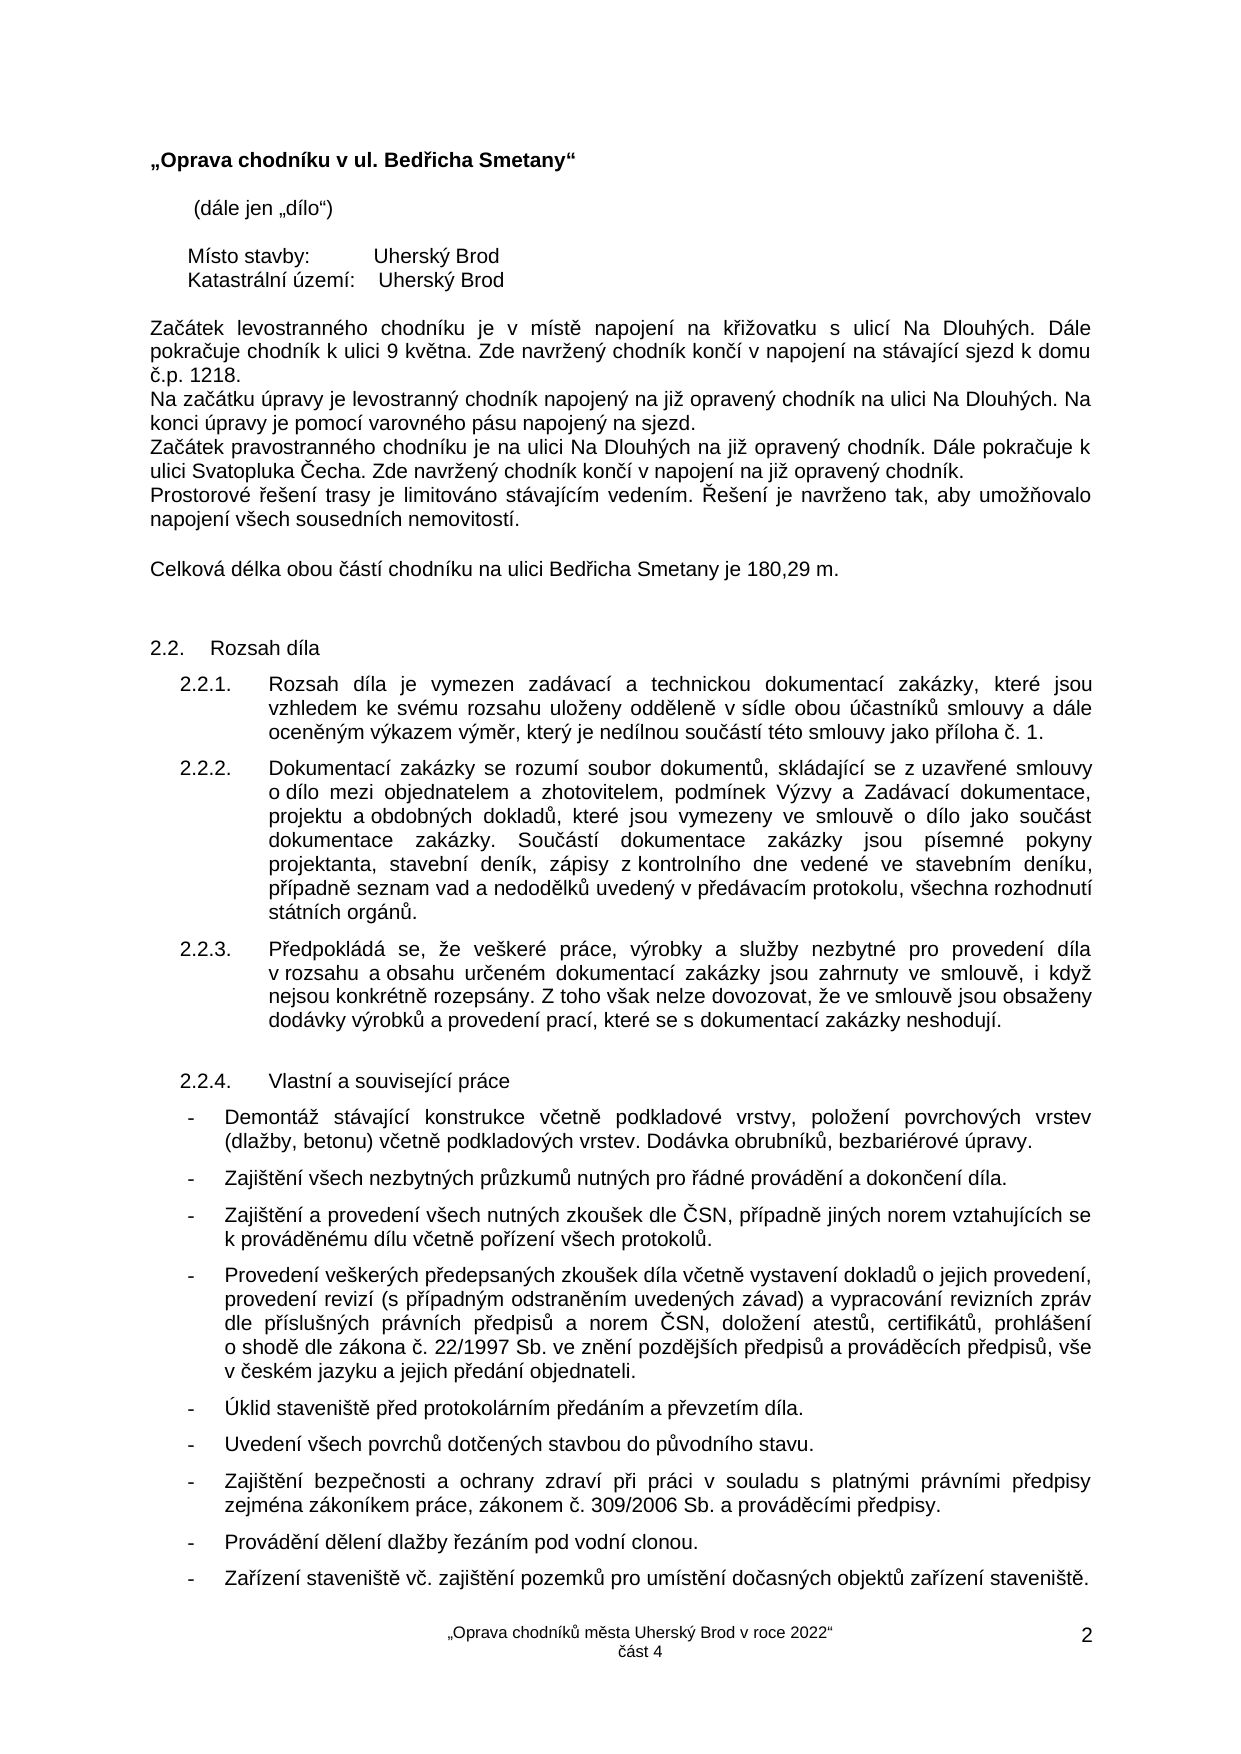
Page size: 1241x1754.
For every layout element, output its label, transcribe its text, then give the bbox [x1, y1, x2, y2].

list Uvedení všech povrchů dotčených stavbou do původního stavu. [187, 1432, 1093, 1456]
list Provedení veškerých předepsaných zkoušek díla včetně vystavení dokladů o jejich provedení, provedení revizí (s případným odstraněním uvedených závad) a vypracování revizních zpráv dle příslušných právních předpisů a norem ČSN, doložení atestů, certifikátů, prohlášení o shodě dle zákona č. 22/1997 Sb. ve znění pozdějších předpisů a prováděcích předpisů, vše v českém jazyku a jejich předání objednateli. [187, 1263, 1093, 1383]
text Na začátku úpravy je levostranný chodník napojený na již opravený chodník na ulici Na Dlouhých. Na konci úpravy je pomocí varovného pásu napojený na sjezd. [150, 387, 1093, 435]
list Provádění dělení dlažby řezáním pod vodní clonou. [187, 1529, 1093, 1554]
subtitle Rozsah díla je vymezen zadávací a technickou dokumentací zakázky, které jsou vzhledem ke svému rozsahu uloženy odděleně v sídle obou účastníků smlouvy a dále oceněným výkazem výměr, který je nedílnou součástí této smlouvy jako příloha č. 1. [179, 672, 1093, 744]
list Zajištění bezpečnosti a ochrany zdraví při práci v souladu s platnými právními předpisy zejména zákoníkem práce, zákonem č. 309/2006 Sb. a prováděcími předpisy. [187, 1469, 1093, 1517]
text Začátek pravostranného chodníku je na ulici Na Dlouhých na již opravený chodník. Dále pokračuje k ulici Svatopluka Čecha. Zde navržený chodník končí v napojení na již opravený chodník. [150, 435, 1093, 483]
text Prostorové řešení trasy je limitováno stávajícím vedením. Řešení je navrženo tak, aby umožňovalo napojení všech sousedních nemovitostí. [150, 483, 1093, 531]
text Katastrální území: Uherský Brod [187, 267, 1093, 291]
subtitle Rozsah díla [150, 635, 1093, 659]
text „Oprava chodníku v ul. Bedřicha Smetany“ [150, 148, 1093, 172]
text Místo stavby: Uherský Brod [187, 243, 1093, 267]
list Zajištění a provedení všech nutných zkoušek dle ČSN, případně jiných norem vztahujících se k prováděnému dílu včetně pořízení všech protokolů. [187, 1202, 1093, 1251]
text Začátek levostranného chodníku je v místě napojení na křižovatku s ulicí Na Dlouhých. Dále pokračuje chodník k ulici 9 května. Zde navržený chodník končí v napojení na stávající sjezd k domu č.p. 1218. [150, 315, 1093, 387]
text (dále jen „dílo“) [150, 196, 1093, 219]
subtitle Dokumentací zakázky se rozumí soubor dokumentů, skládající se z uzavřené smlouvy o dílo mezi objednatelem a zhotovitelem, podmínek Výzvy a Zadávací dokumentace, projektu a obdobných dokladů, které jsou vymezeny ve smlouvě o dílo jako součást dokumentace zakázky. Součástí dokumentace zakázky jsou písemné pokyny projektanta, stavební deník, zápisy z kontrolního dne vedené ve stavebním deníku, případně seznam vad a nedodělků uvedený v předávacím protokolu, všechna rozhodnutí státních orgánů. [179, 756, 1093, 924]
list Demontáž stávající konstrukce včetně podkladové vrstvy, položení povrchových vrstev (dlažby, betonu) včetně podkladových vrstev. Dodávka obrubníků, bezbariérové úpravy. [187, 1105, 1093, 1153]
list Zařízení staveniště vč. zajištění pozemků pro umístění dočasných objektů zařízení staveniště. [187, 1566, 1093, 1590]
text Celková délka obou částí chodníku na ulici Bedřicha Smetany je 180,29 m. [150, 557, 1093, 581]
subtitle Předpokládá se, že veškeré práce, výrobky a služby nezbytné pro provedení díla v rozsahu a obsahu určeném dokumentací zakázky jsou zahrnuty ve smlouvě, i když nejsou konkrétně rozepsány. Z toho však nelze dovozovat, že ve smlouvě jsou obsaženy dodávky výrobků a provedení prací, které se s dokumentací zakázky neshodují. [179, 936, 1093, 1032]
subtitle Vlastní a související práce [179, 1069, 1093, 1093]
list Úklid staveniště před protokolárním předáním a převzetím díla. [187, 1396, 1093, 1420]
list Zajištění všech nezbytných průzkumů nutných pro řádné provádění a dokončení díla. [187, 1166, 1093, 1190]
